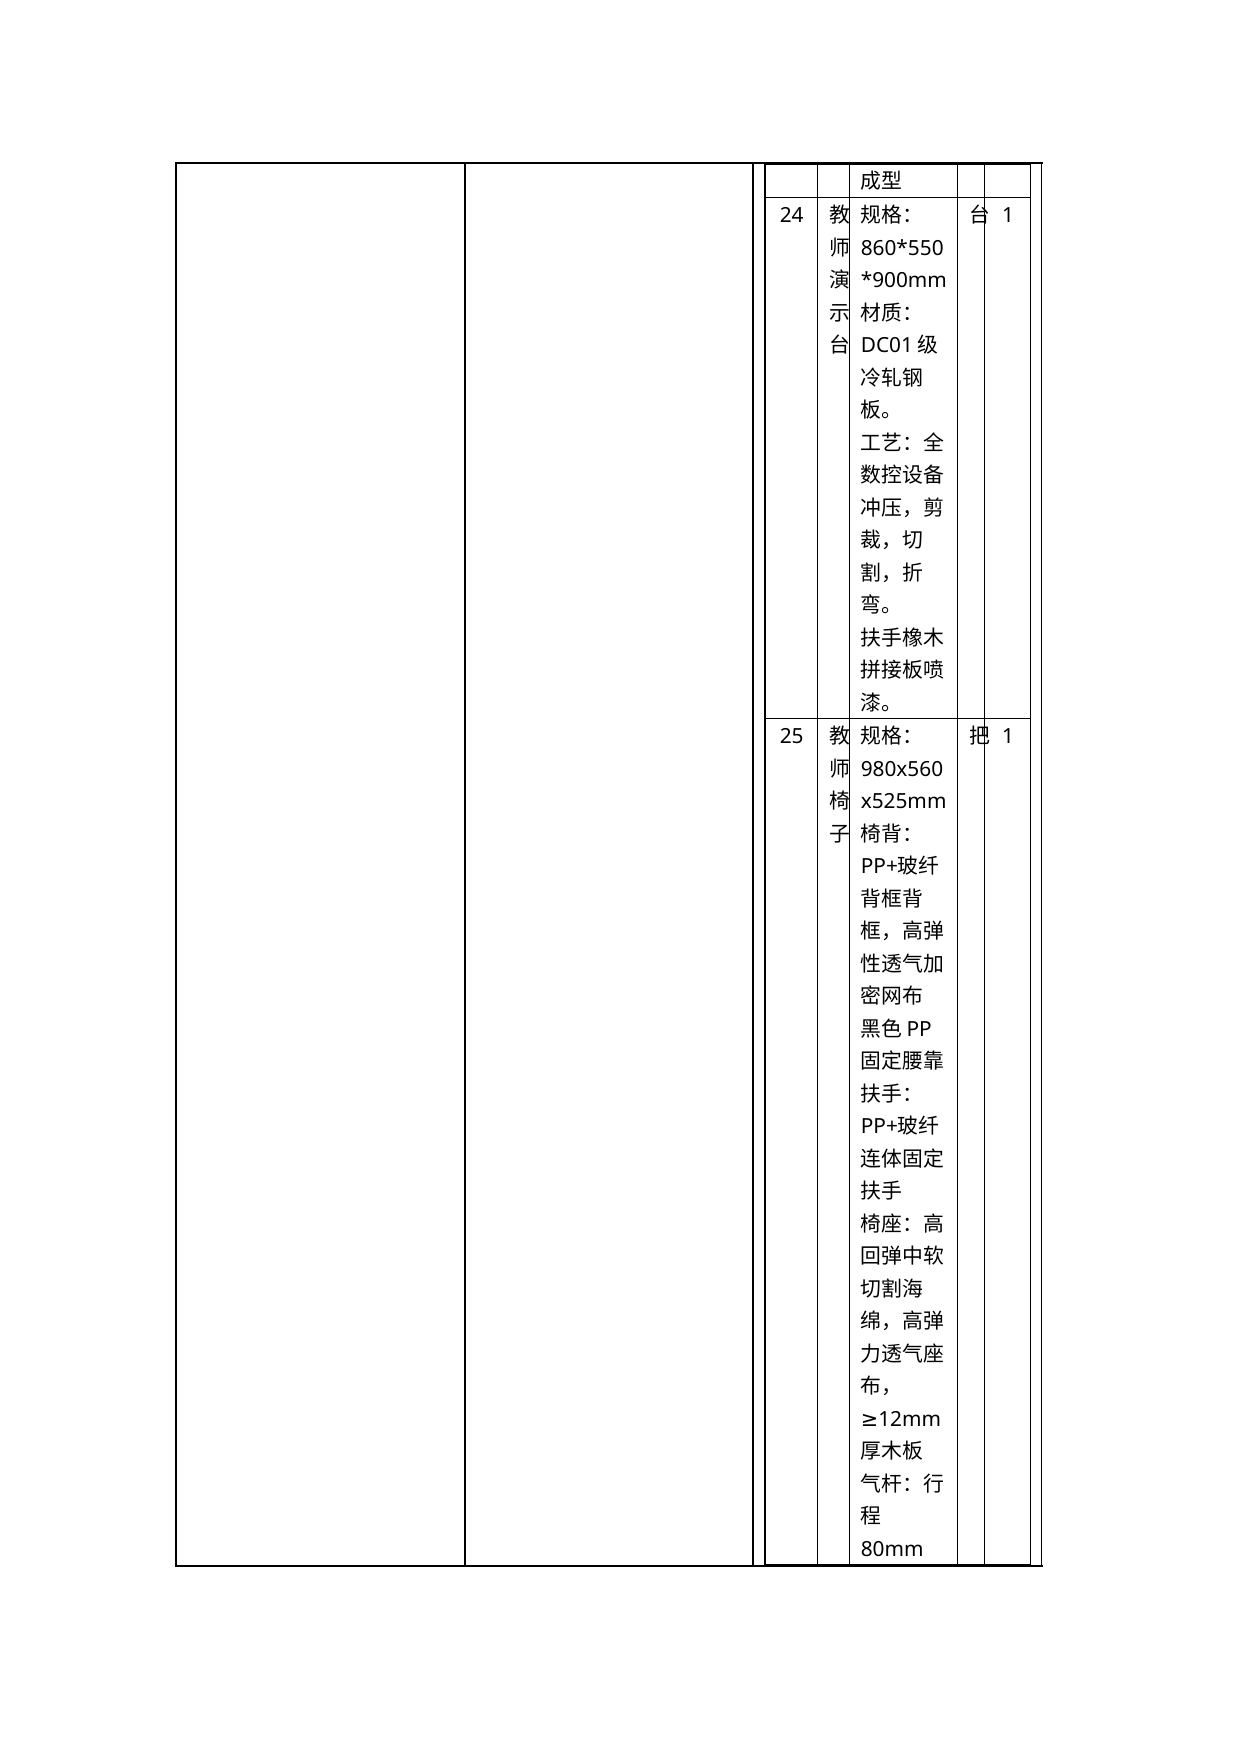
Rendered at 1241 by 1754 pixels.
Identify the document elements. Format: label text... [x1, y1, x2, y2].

table_cell [850, 198, 957, 718]
table_cell [985, 165, 1030, 197]
table_cell [466, 164, 752, 1565]
table_cell [958, 198, 984, 718]
table_cell [766, 198, 817, 718]
table_cell 1 [177, 164, 464, 1565]
table_cell [754, 164, 764, 1565]
table_cell [985, 198, 1030, 718]
table_cell [766, 165, 817, 197]
table_cell [850, 719, 957, 1564]
table_cell [850, 165, 957, 197]
table_cell [818, 165, 849, 197]
table_cell [1031, 164, 1041, 1565]
table_cell [818, 198, 849, 718]
table_cell [958, 719, 984, 1564]
table_cell [958, 165, 984, 197]
table_cell [766, 719, 817, 1564]
table_cell [985, 719, 1030, 1564]
table_cell [818, 719, 849, 1564]
